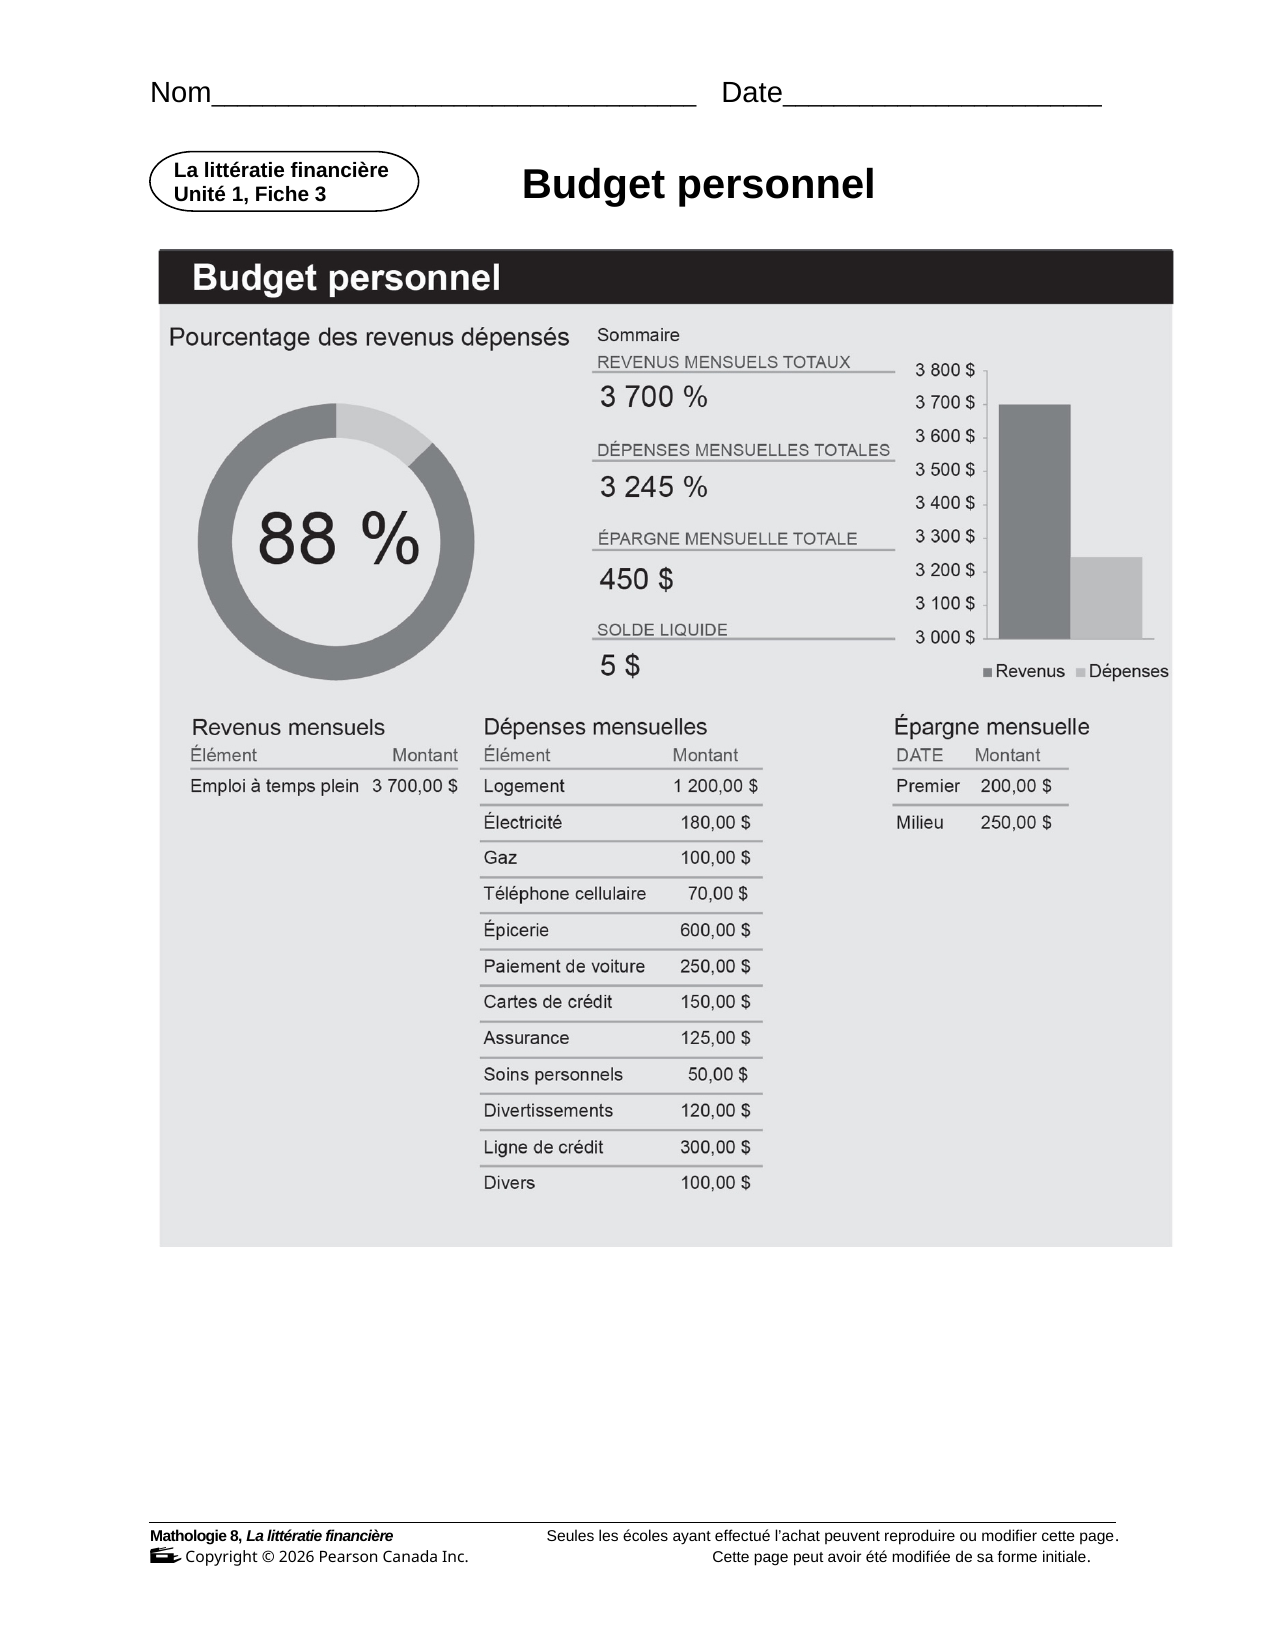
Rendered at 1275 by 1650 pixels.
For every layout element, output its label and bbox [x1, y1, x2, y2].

picture [158, 249, 1174, 1247]
picture [150, 1547, 182, 1563]
